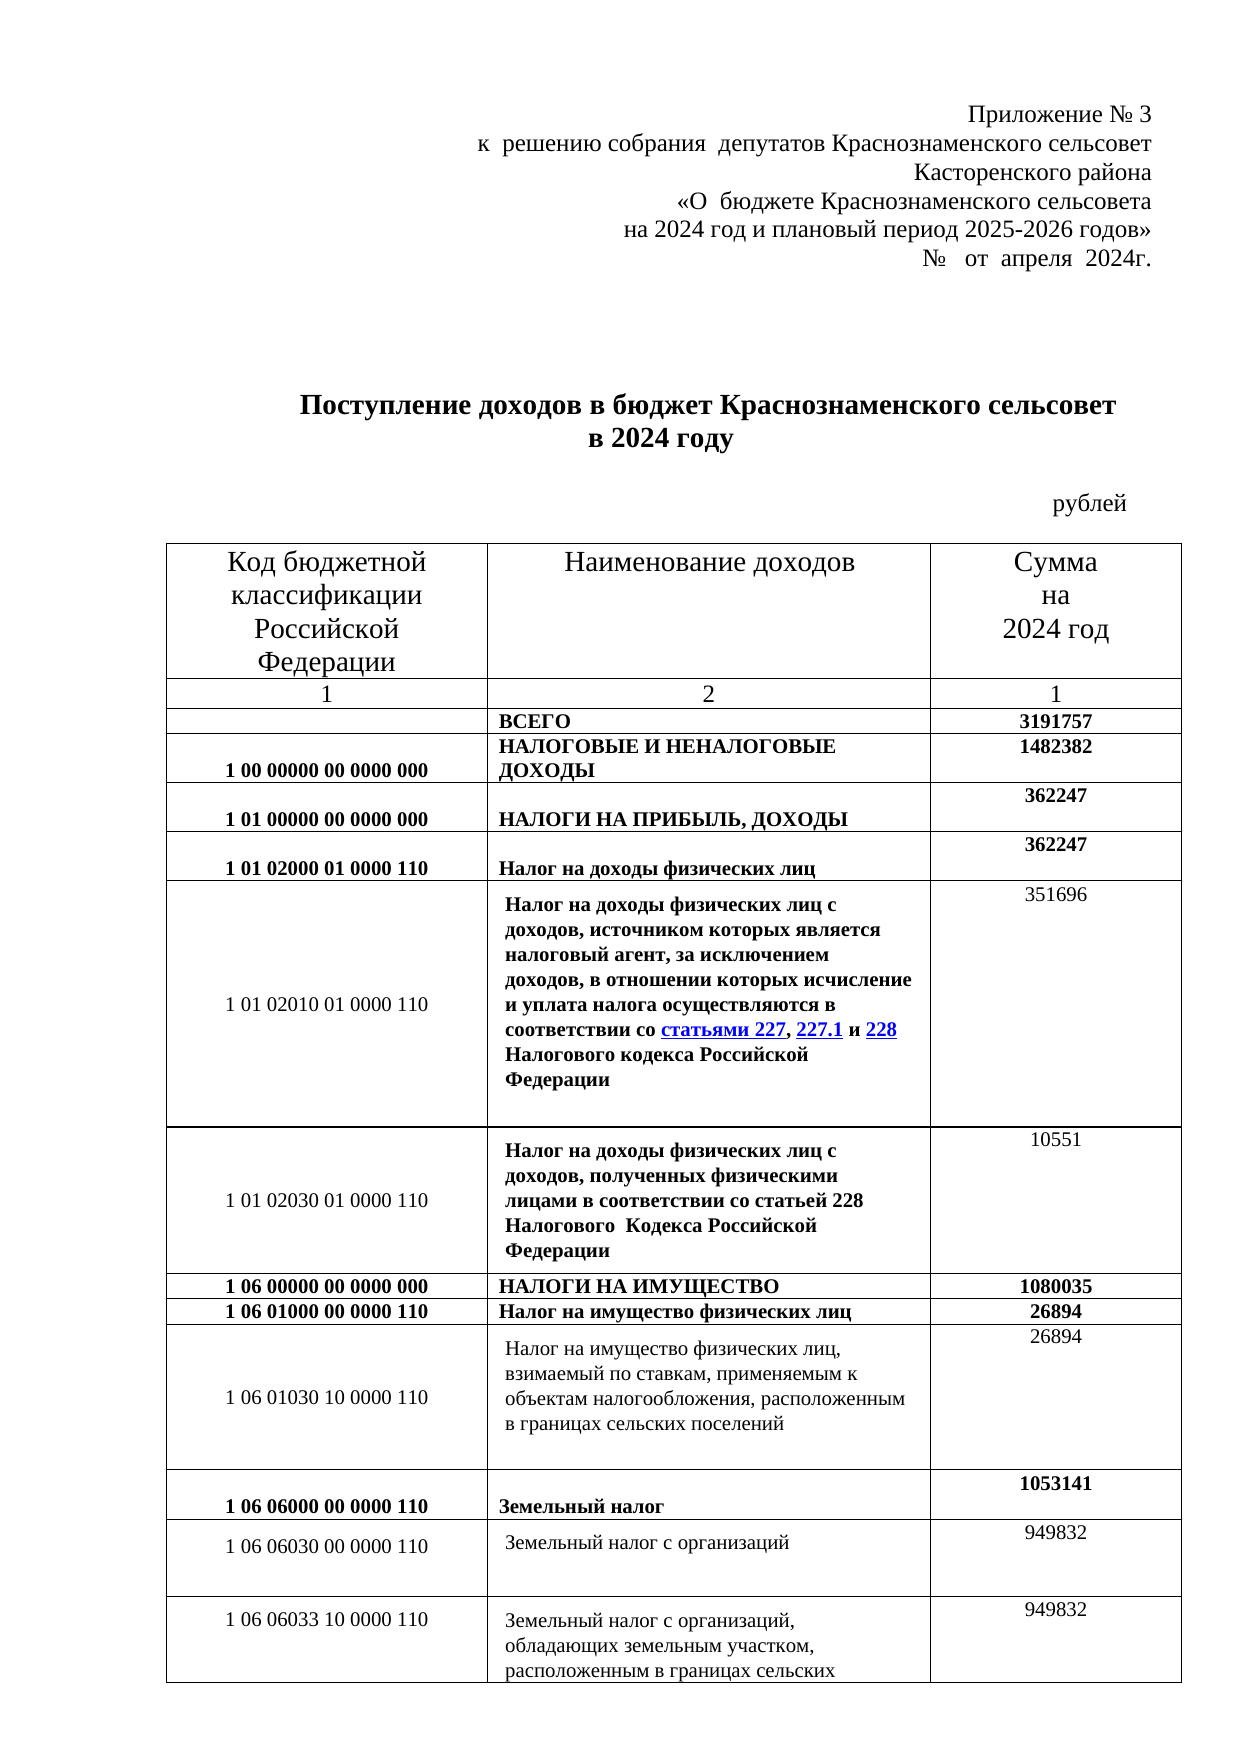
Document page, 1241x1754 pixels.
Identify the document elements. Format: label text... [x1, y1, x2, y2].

table_cell 1 01 02030 01 0000 110 [167, 1128, 487, 1273]
table_cell Земельный налог [488, 1470, 930, 1518]
table_cell 10551 [931, 1128, 1181, 1273]
table_cell 1 01 02000 01 0000 110 [167, 832, 487, 880]
text № от апреля 2024г. [177, 243, 1152, 272]
table_cell НАЛОГИ НА ПРИБЫЛЬ, ДОХОДЫ [488, 783, 930, 831]
table_cell 949832 [931, 1597, 1181, 1682]
table_cell 2 [488, 679, 930, 708]
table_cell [488, 1597, 930, 1682]
table_cell 949832 [931, 1520, 1181, 1596]
table_cell ВСЕГО [488, 709, 930, 733]
table_cell 362247 [931, 832, 1181, 880]
table_cell 1080035 [931, 1274, 1181, 1298]
table_cell 26894 [931, 1299, 1181, 1323]
table_cell Налог на имущество физических лиц, взимаемый по ставкам, применяемым к объектам налогообложения, расположенным в границах сельских поселений [488, 1325, 930, 1469]
table_cell 1 06 00000 00 0000 000 [167, 1274, 487, 1298]
text Приложение № 3 к решению собрания депутатов Краснознаменского сельсовет [177, 99, 1152, 157]
table_cell 1 [167, 679, 487, 708]
table_cell 1 06 01030 10 0000 110 [167, 1325, 487, 1469]
table_cell Налог на имущество физических лиц [488, 1299, 930, 1323]
text Поступление доходов в бюджет Краснознаменского сельсовет [177, 387, 1137, 421]
text в 2024 году [177, 421, 1137, 454]
table_cell 362247 [931, 783, 1181, 831]
table_cell 26894 [931, 1325, 1181, 1469]
table_cell 1 06 06030 00 0000 110 [167, 1520, 487, 1596]
table_cell НАЛОГОВЫЕ И НЕНАЛОГОВЫЕ ДОХОДЫ [488, 734, 930, 782]
table_cell 1482382 [931, 734, 1181, 782]
text «О бюджете Краснознаменского сельсовета [177, 186, 1152, 214]
table_cell НАЛОГИ НА ИМУЩЕСТВО [488, 1274, 930, 1298]
table_cell 1 06 01000 00 0000 110 [167, 1299, 487, 1323]
table_cell 1053141 [931, 1470, 1181, 1518]
table_cell 1 [931, 679, 1181, 708]
text Касторенского района [177, 157, 1152, 186]
table_cell 1 06 06000 00 0000 110 [167, 1470, 487, 1518]
table_header Наименование доходов [488, 544, 930, 678]
table_cell Земельный налог с организаций [488, 1520, 930, 1596]
table_cell 1 00 00000 00 0000 000 [167, 734, 487, 782]
table_cell 351696 [931, 881, 1181, 1126]
table_cell 1 01 00000 00 0000 000 [167, 783, 487, 831]
table_header Сумма на 2024 год [931, 544, 1181, 678]
table_cell 1 01 02010 01 0000 110 [167, 881, 487, 1126]
table_cell 3191757 [931, 709, 1181, 733]
table_cell Налог на доходы физических лиц с доходов, источником которых является налоговый агент, за исключением доходов, в отношении которых исчисление и уплата налога осуществляются в соответствии со статьями 227, 227.1 и 228 Налогового кодекса Российской Федерации [488, 881, 930, 1126]
table_header Код бюджетной классификации Российской Федерации [167, 544, 487, 678]
table_cell Налог на доходы физических лиц с доходов, полученных физическими лицами в соответствии со статьей 228 Налогового Кодекса Российской Федерации [488, 1128, 930, 1273]
text рублей [177, 488, 1152, 516]
table_cell [167, 709, 487, 733]
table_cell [167, 1597, 487, 1682]
table_cell Налог на доходы физических лиц [488, 832, 930, 880]
text на 2024 год и плановый период 2025-2026 годов» [177, 214, 1152, 243]
